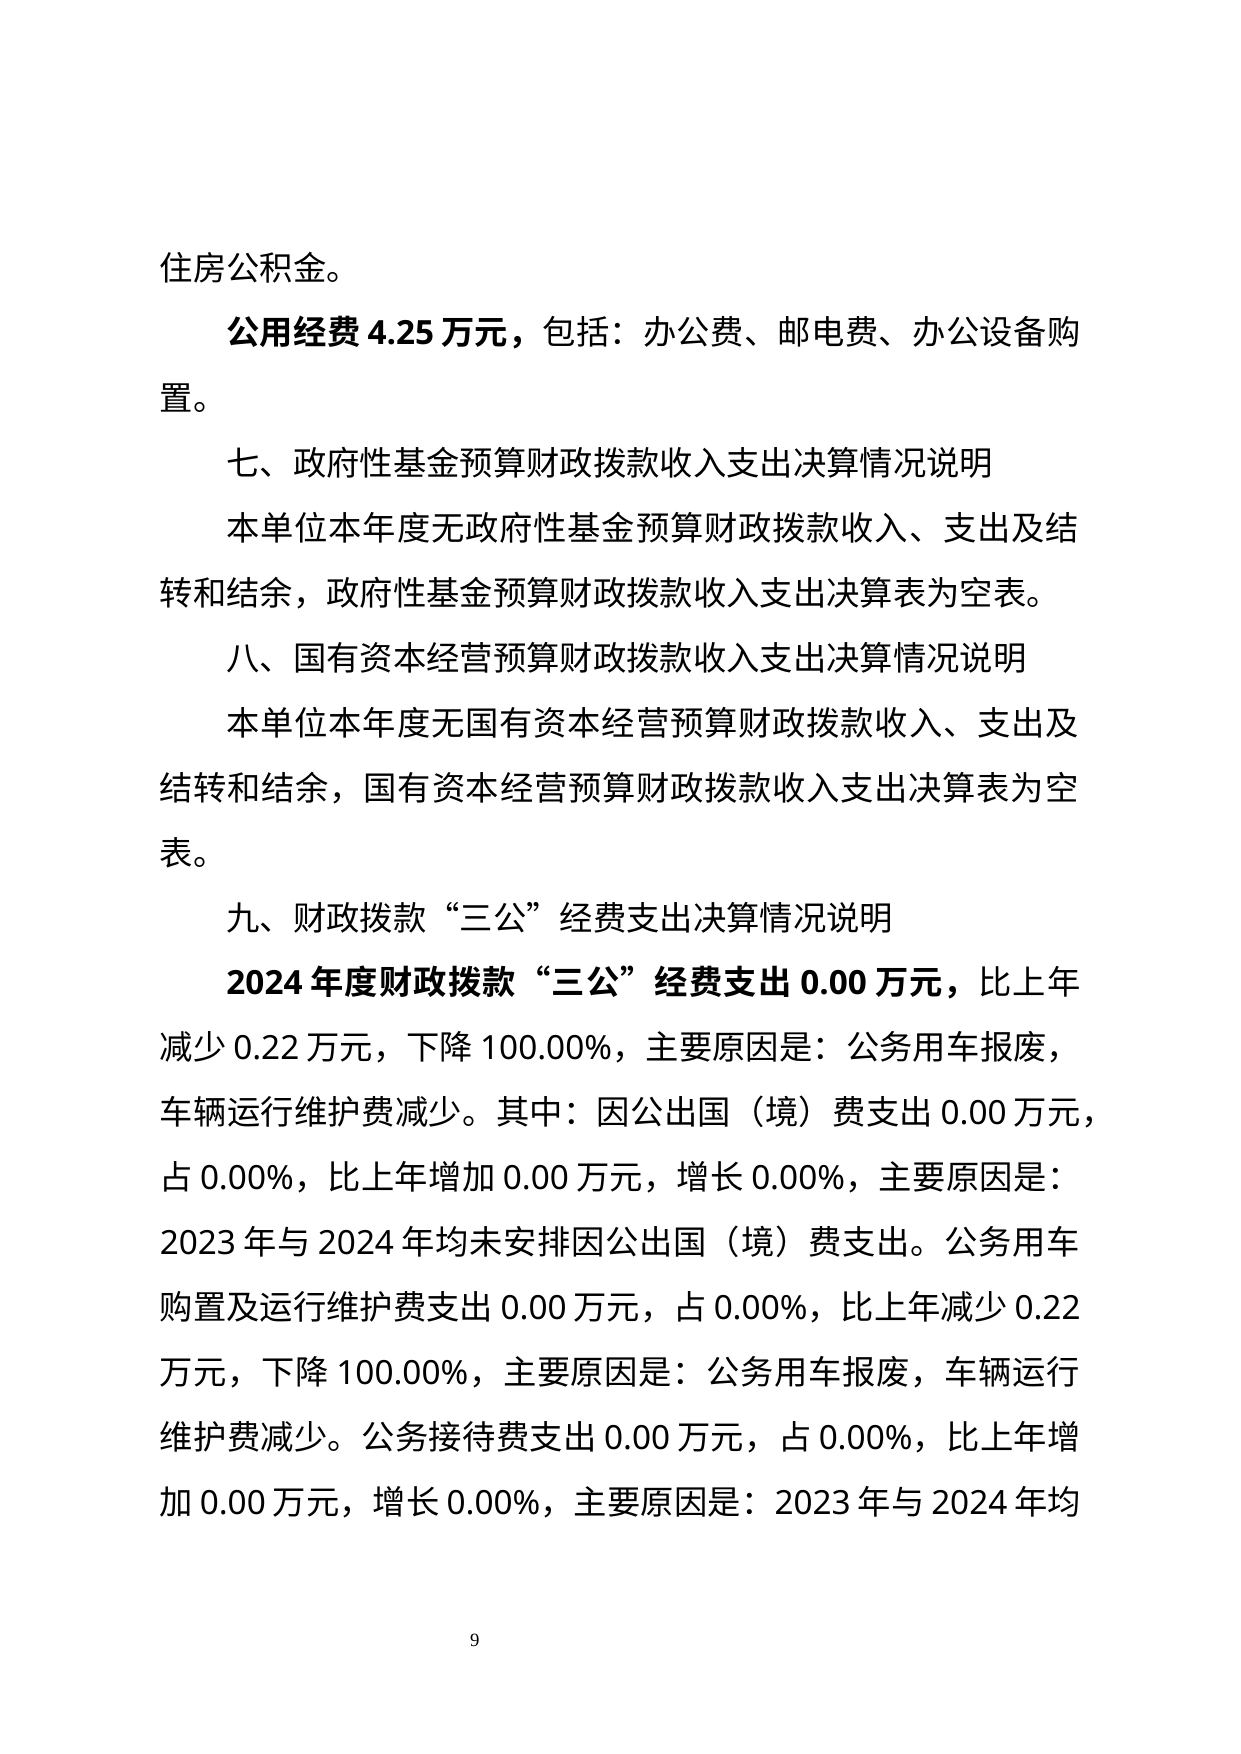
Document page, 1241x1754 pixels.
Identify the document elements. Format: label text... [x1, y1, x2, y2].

text 本单位本年度无政府性基金预算财政拨款收入、支出及结转和结余，政府性基金预算财政拨款收入支出决算表为空表。 [159, 493, 1081, 623]
text 八、国有资本经营预算财政拨款收入支出决算情况说明 [159, 623, 1081, 688]
text 本单位本年度无国有资本经营预算财政拨款收入、支出及结转和结余，国有资本经营预算财政拨款收入支出决算表为空表。 [159, 688, 1081, 883]
text 七、政府性基金预算财政拨款收入支出决算情况说明 [159, 428, 1081, 493]
text 九、财政拨款“三公”经费支出决算情况说明 [159, 883, 1081, 948]
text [159, 948, 1081, 1533]
text 公用经费4.25万元，包括：办公费、邮电费、办公设备购置。 [159, 298, 1081, 428]
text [159, 233, 1081, 298]
